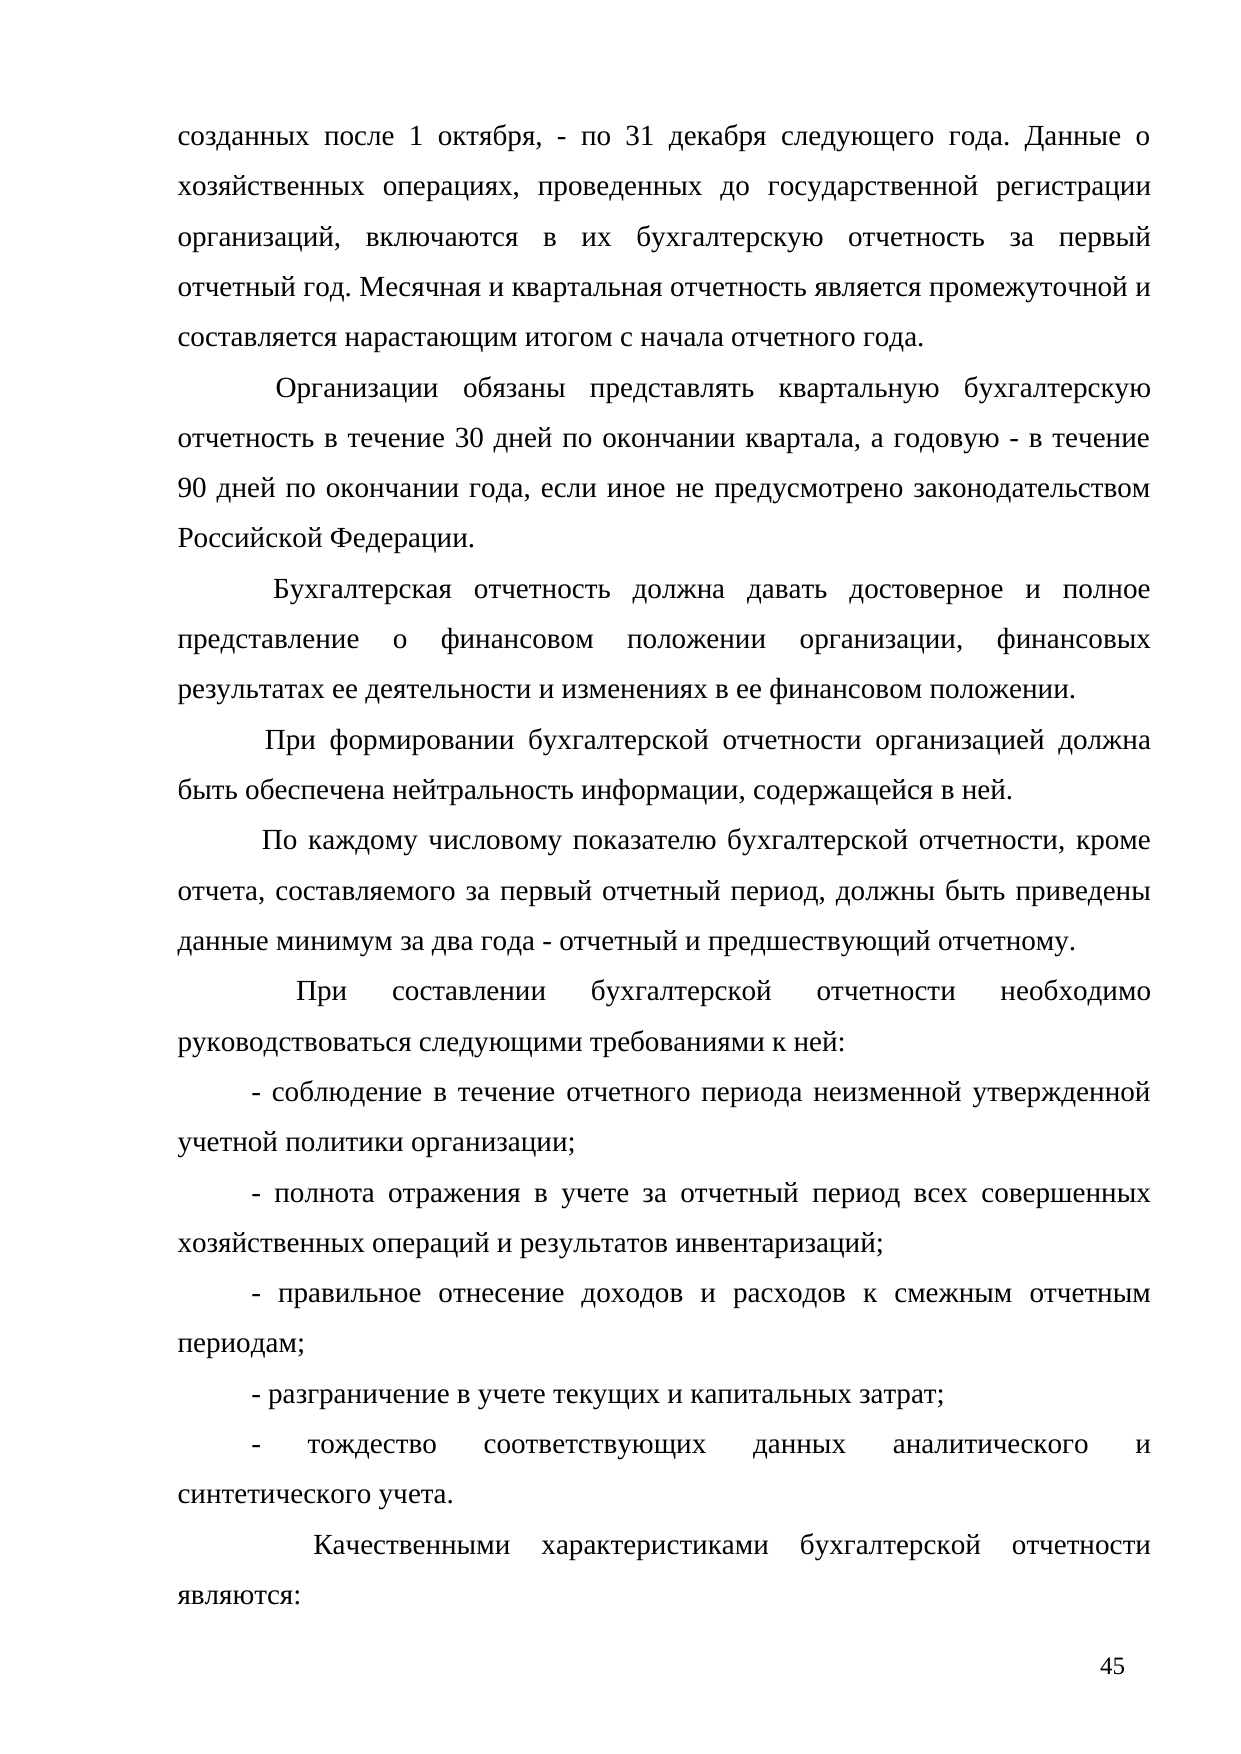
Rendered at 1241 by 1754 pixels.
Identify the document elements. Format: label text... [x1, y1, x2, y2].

text По каждому числовому показателю бухгалтерской отчетности, кроме отчета, составляемого за первый отчетный период, должны быть приведены данные минимум за два года - отчетный и предшествующий отчетному. [177, 822, 1152, 957]
text При формировании бухгалтерской отчетности организацией должна быть обеспечена нейтральность информации, содержащейся в ней. [177, 722, 1152, 806]
text Качественными характеристиками бухгалтерской отчетности являются: [177, 1527, 1152, 1611]
text При составлении бухгалтерской отчетности необходимо руководствоваться следующими требованиями к ней: [177, 973, 1152, 1057]
text Бухгалтерская отчетность должна давать достоверное и полное представление о финансовом положении организации, финансовых результатах ее деятельности и изменениях в ее финансовом положении. [177, 571, 1152, 705]
text - полнота отражения в учете за отчетный период всех совершенных хозяйственных операций и результатов инвентаризаций; [177, 1175, 1152, 1258]
text - разграничение в учете текущих и капитальных затрат; [177, 1376, 1152, 1409]
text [177, 118, 1152, 353]
text - тождество соответствующих данных аналитического и синтетического учета. [177, 1426, 1152, 1510]
text - правильное отнесение доходов и расходов к смежным отчетным периодам; [177, 1275, 1152, 1359]
text - соблюдение в течение отчетного периода неизменной утвержденной учетной политики организации; [177, 1074, 1152, 1158]
text Организации обязаны представлять квартальную бухгалтерскую отчетность в течение 30 дней по окончании квартала, а годовую - в течение 90 дней по окончании года, если иное не предусмотрено законодательством Российской Федерации. [177, 370, 1152, 554]
